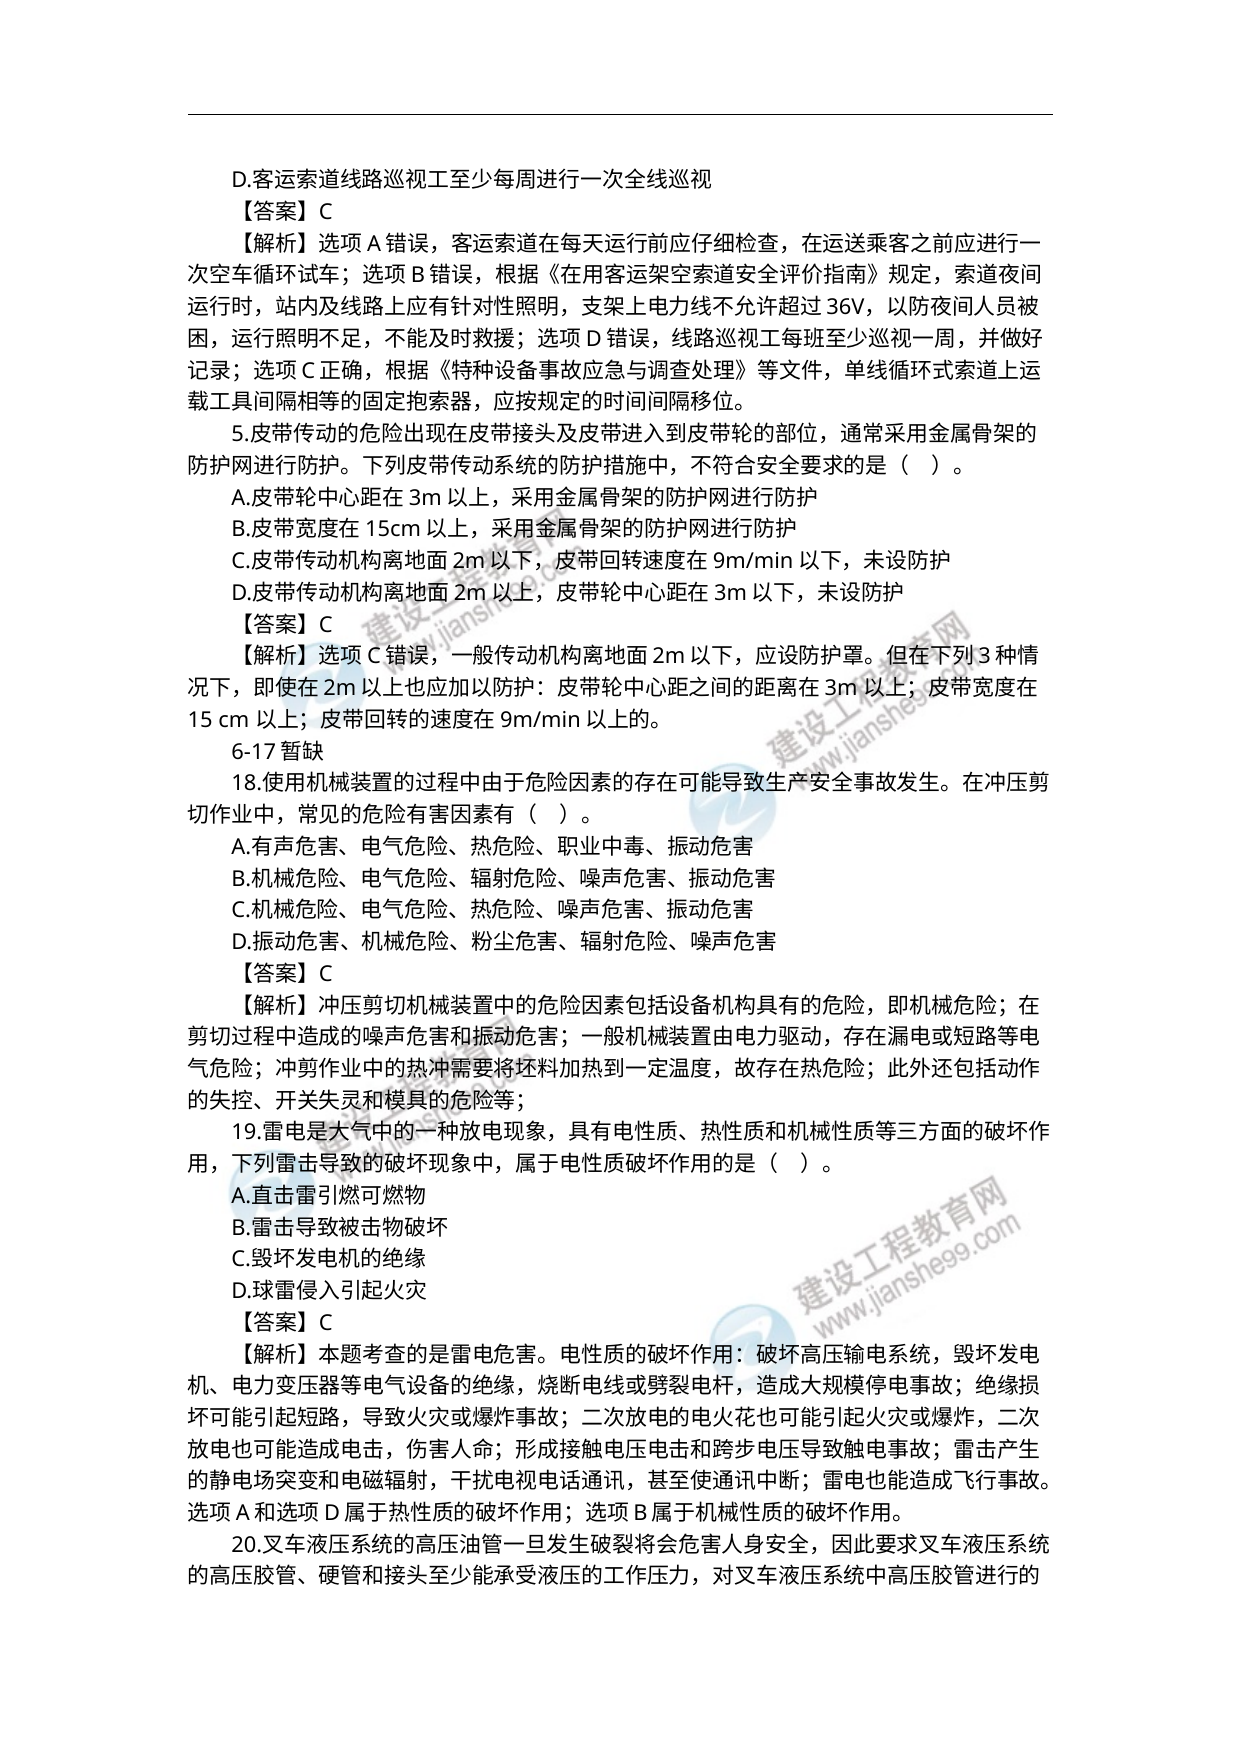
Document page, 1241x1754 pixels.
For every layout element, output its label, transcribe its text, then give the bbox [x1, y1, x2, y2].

text A.有声危害、电气危险、热危险、职业中毒、振动危害 [187, 829, 1053, 861]
text D.客运索道线路巡视工至少每周进行一次全线巡视 [187, 162, 1053, 194]
text A.直击雷引燃可燃物 [187, 1178, 1053, 1209]
text C.机械危险、电气危险、热危险、噪声危害、振动危害 [187, 892, 1053, 924]
text A.皮带轮中心距在3m以上，采用金属骨架的防护网进行防护 [187, 479, 1053, 511]
text B.机械危险、电气危险、辐射危险、噪声危害、振动危害 [187, 861, 1053, 892]
text 【答案】C [187, 956, 1053, 988]
text 5.皮带传动的危险出现在皮带接头及皮带进入到皮带轮的部位，通常采用金属骨架的防护网进行防护。下列皮带传动系统的防护措施中，不符合安全要求的是（ ）。 [187, 416, 1053, 479]
text 19.雷电是大气中的一种放电现象，具有电性质、热性质和机械性质等三方面的破坏作用，下列雷击导致的破坏现象中，属于电性质破坏作用的是（ ）。 [187, 1114, 1053, 1178]
text D.球雷侵入引起火灾 [187, 1273, 1053, 1305]
text D.皮带传动机构离地面2m以上，皮带轮中心距在3m以下，未设防护 [187, 575, 1053, 607]
text C.皮带传动机构离地面2m以下，皮带回转速度在9m/min以下，未设防护 [187, 543, 1053, 575]
text 【解析】选项C错误，一般传动机构离地面2m以下，应设防护罩。但在下列3种情况下，即使在2m以上也应加以防护：皮带轮中心距之间的距离在3m 以上；皮带宽度在15 cm 以上；皮带回转的速度在9m/min以上的。 [187, 638, 1053, 734]
text 【答案】C [187, 607, 1053, 638]
text 18.使用机械装置的过程中由于危险因素的存在可能导致生产安全事故发生。在冲压剪切作业中，常见的危险有害因素有（ ）。 [187, 765, 1053, 829]
text B.皮带宽度在15cm以上，采用金属骨架的防护网进行防护 [187, 511, 1053, 543]
text C.毁坏发电机的绝缘 [187, 1241, 1053, 1273]
text B.雷击导致被击物破坏 [187, 1209, 1053, 1241]
text D.振动危害、机械危险、粉尘危害、辐射危险、噪声危害 [187, 924, 1053, 956]
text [187, 1527, 1053, 1590]
text 【解析】本题考查的是雷电危害。电性质的破坏作用：破坏高压输电系统，毁坏发电机、电力变压器等电气设备的绝缘，烧断电线或劈裂电杆，造成大规模停电事故；绝缘损坏可能引起短路，导致火灾或爆炸事故；二次放电的电火花也可能引起火灾或爆炸，二次放电也可能造成电击，伤害人命；形成接触电压电击和跨步电压导致触电事故；雷击产生的静电场突变和电磁辐射，干扰电视电话通讯，甚至使通讯中断；雷电也能造成飞行事故。选项A和选项D属于热性质的破坏作用；选项B属于机械性质的破坏作用。 [187, 1337, 1053, 1527]
text 【解析】冲压剪切机械装置中的危险因素包括设备机构具有的危险，即机械危险；在剪切过程中造成的噪声危害和振动危害；一般机械装置由电力驱动，存在漏电或短路等电气危险；冲剪作业中的热冲需要将坯料加热到一定温度，故存在热危险；此外还包括动作的失控、开关失灵和模具的危险等； [187, 988, 1053, 1114]
text 【答案】C [187, 1305, 1053, 1337]
text 【答案】C [187, 194, 1053, 226]
text 6-17暂缺 [187, 734, 1053, 765]
text 【解析】选项A错误，客运索道在每天运行前应仔细检查，在运送乘客之前应进行一次空车循环试车；选项B错误，根据《在用客运架空索道安全评价指南》规定，索道夜间运行时，站内及线路上应有针对性照明，支架上电力线不允许超过36V，以防夜间人员被困，运行照明不足，不能及时救援；选项D错误，线路巡视工每班至少巡视一周，并做好记录；选项C正确，根据《特种设备事故应急与调查处理》等文件，单线循环式索道上运载工具间隔相等的固定抱索器，应按规定的时间间隔移位。 [187, 226, 1053, 416]
